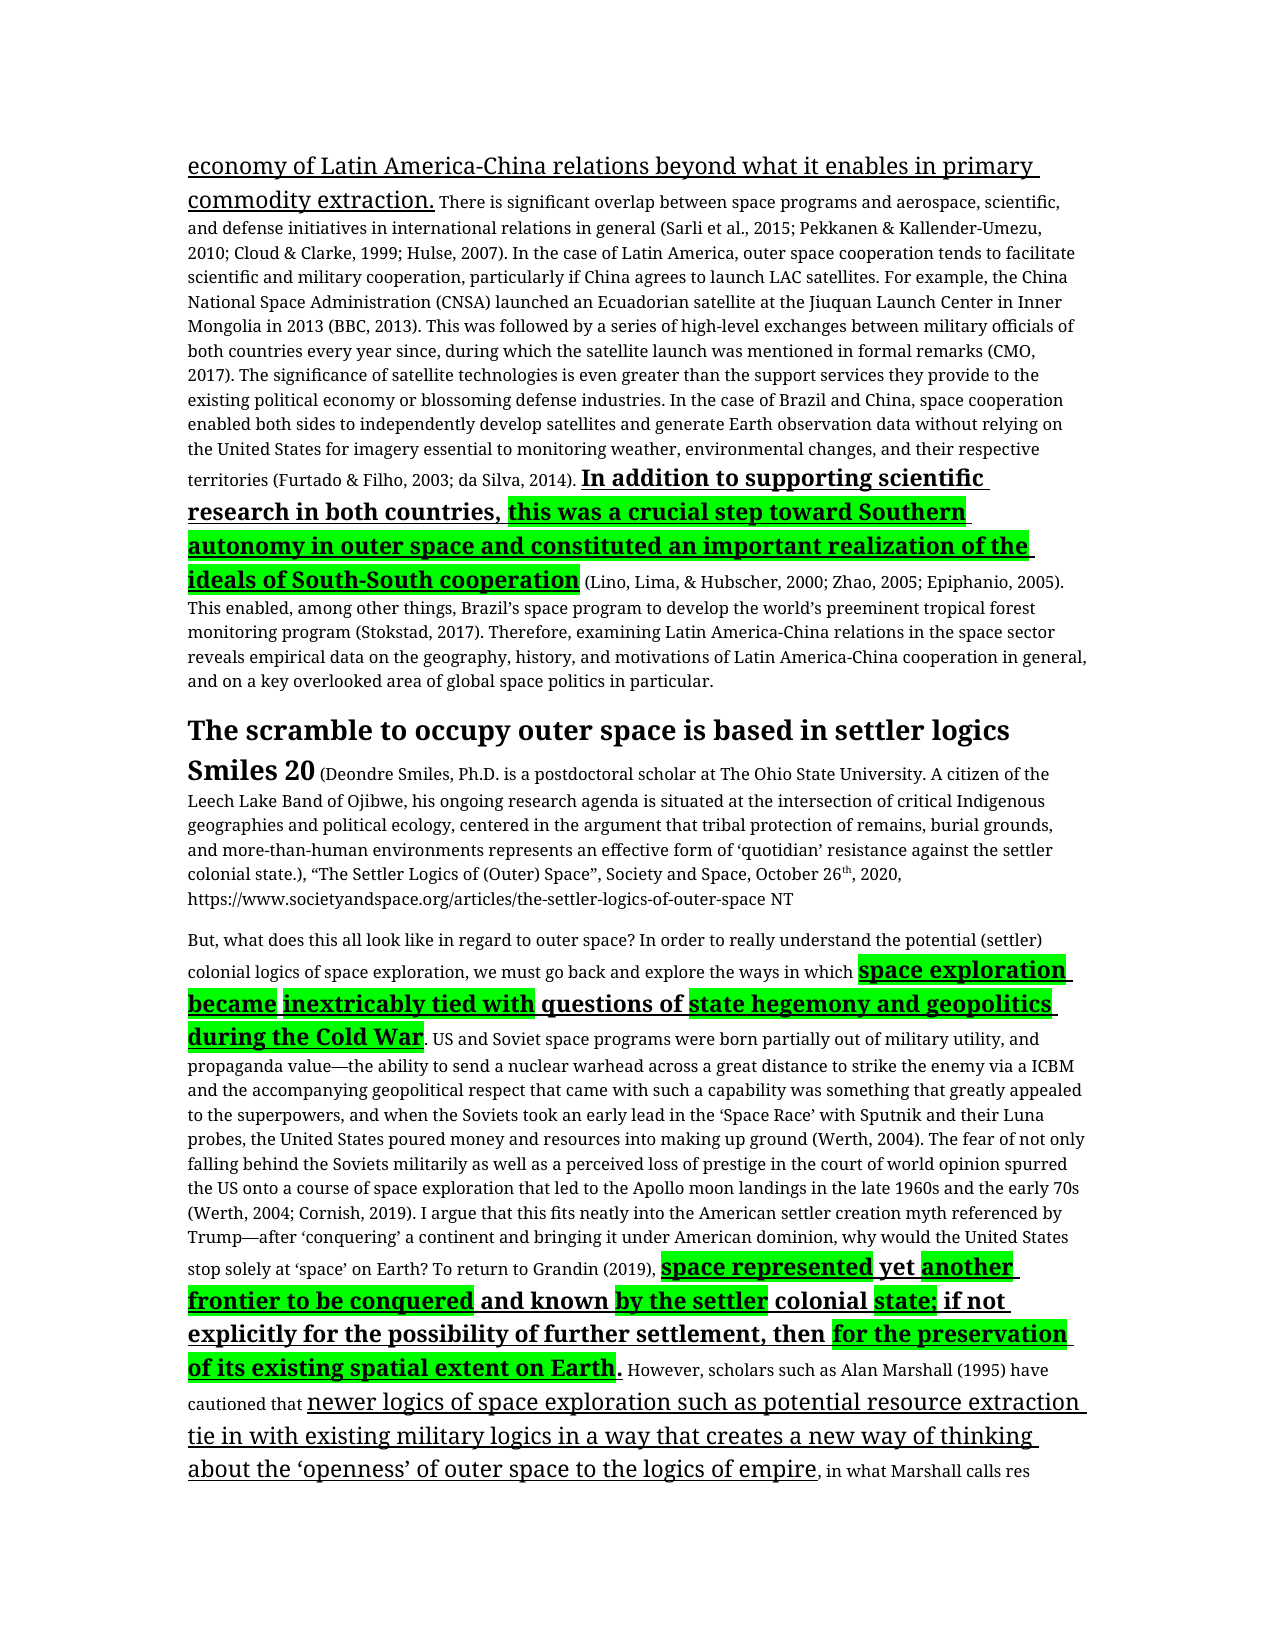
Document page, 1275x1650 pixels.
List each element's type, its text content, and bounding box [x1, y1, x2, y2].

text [187, 929, 1087, 1485]
subtitle The scramble to occupy outer space is based in settler logics [187, 711, 1087, 748]
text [187, 150, 1087, 693]
text Smiles 20 (Deondre Smiles, Ph.D. is a postdoctoral scholar at The Ohio State University. A citizen of the Leech Lake Band of Ojibwe, his ongoing research agenda is situated at the intersection of critical Indigenous geographies and political ecology, centered in the argument that tribal protection of remains, burial grounds, and more-than-human environments represents an effective form of ‘quotidian’ resistance against the settler colonial state.), “The Settler Logics of (Outer) Space”, Society and Space, October 26th, 2020, https://www.societyandspace.org/articles/the-settler-logics-of-outer-space NT [187, 751, 1087, 910]
